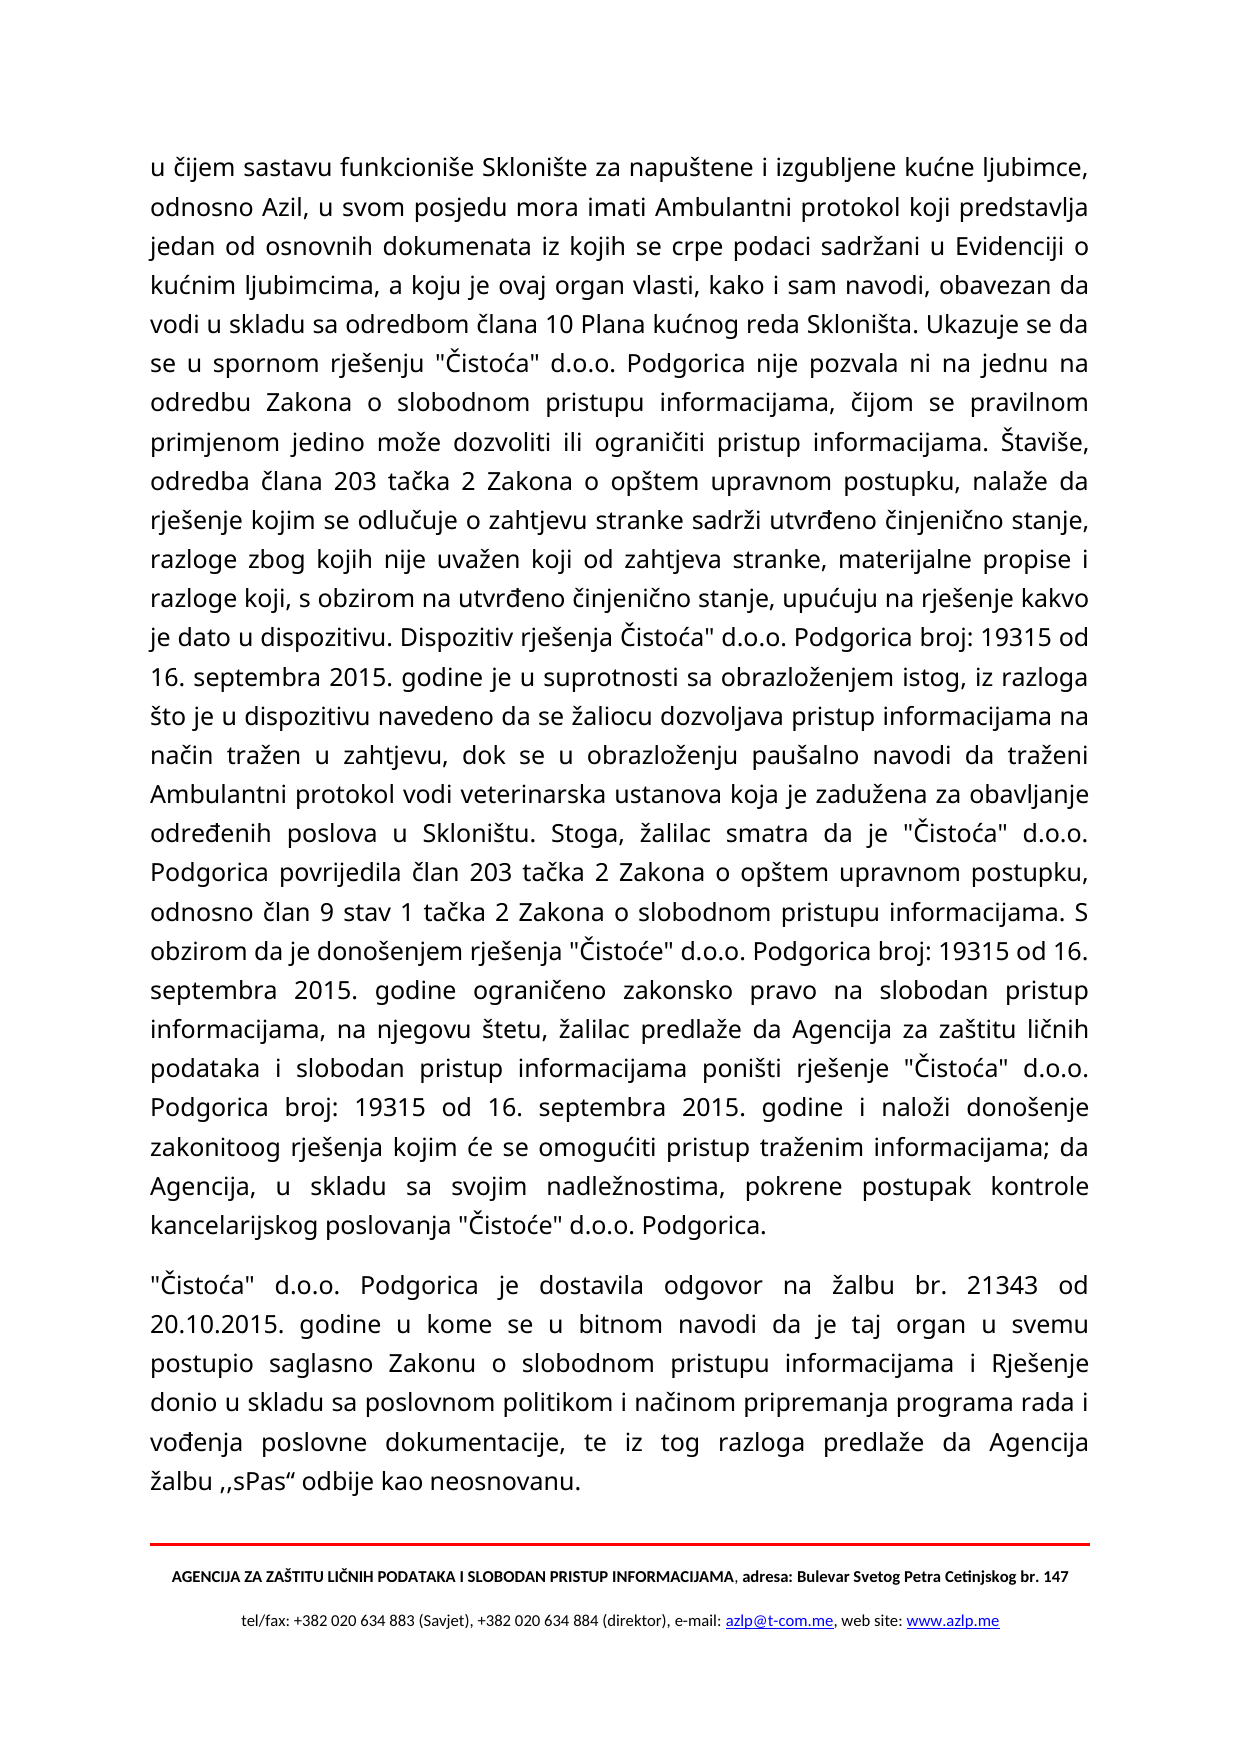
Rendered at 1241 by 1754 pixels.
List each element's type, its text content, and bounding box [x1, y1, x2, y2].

text "Čistoća" d.o.o. Podgorica je dostavila odgovor na žalbu br. 21343 od 20.10.2015. godine u kome se u bitnom navodi da je taj organ u svemu postupio saglasno Zakonu o slobodnom pristupu informacijama i Rješenje donio u skladu sa poslovnom politikom i načinom pripremanja programa rada i vođenja poslovne dokumentacije, te iz tog razloga predlaže da Agencija žalbu ,,sPas“ odbije kao neosnovanu. [150, 1267, 1090, 1497]
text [150, 150, 1090, 1242]
